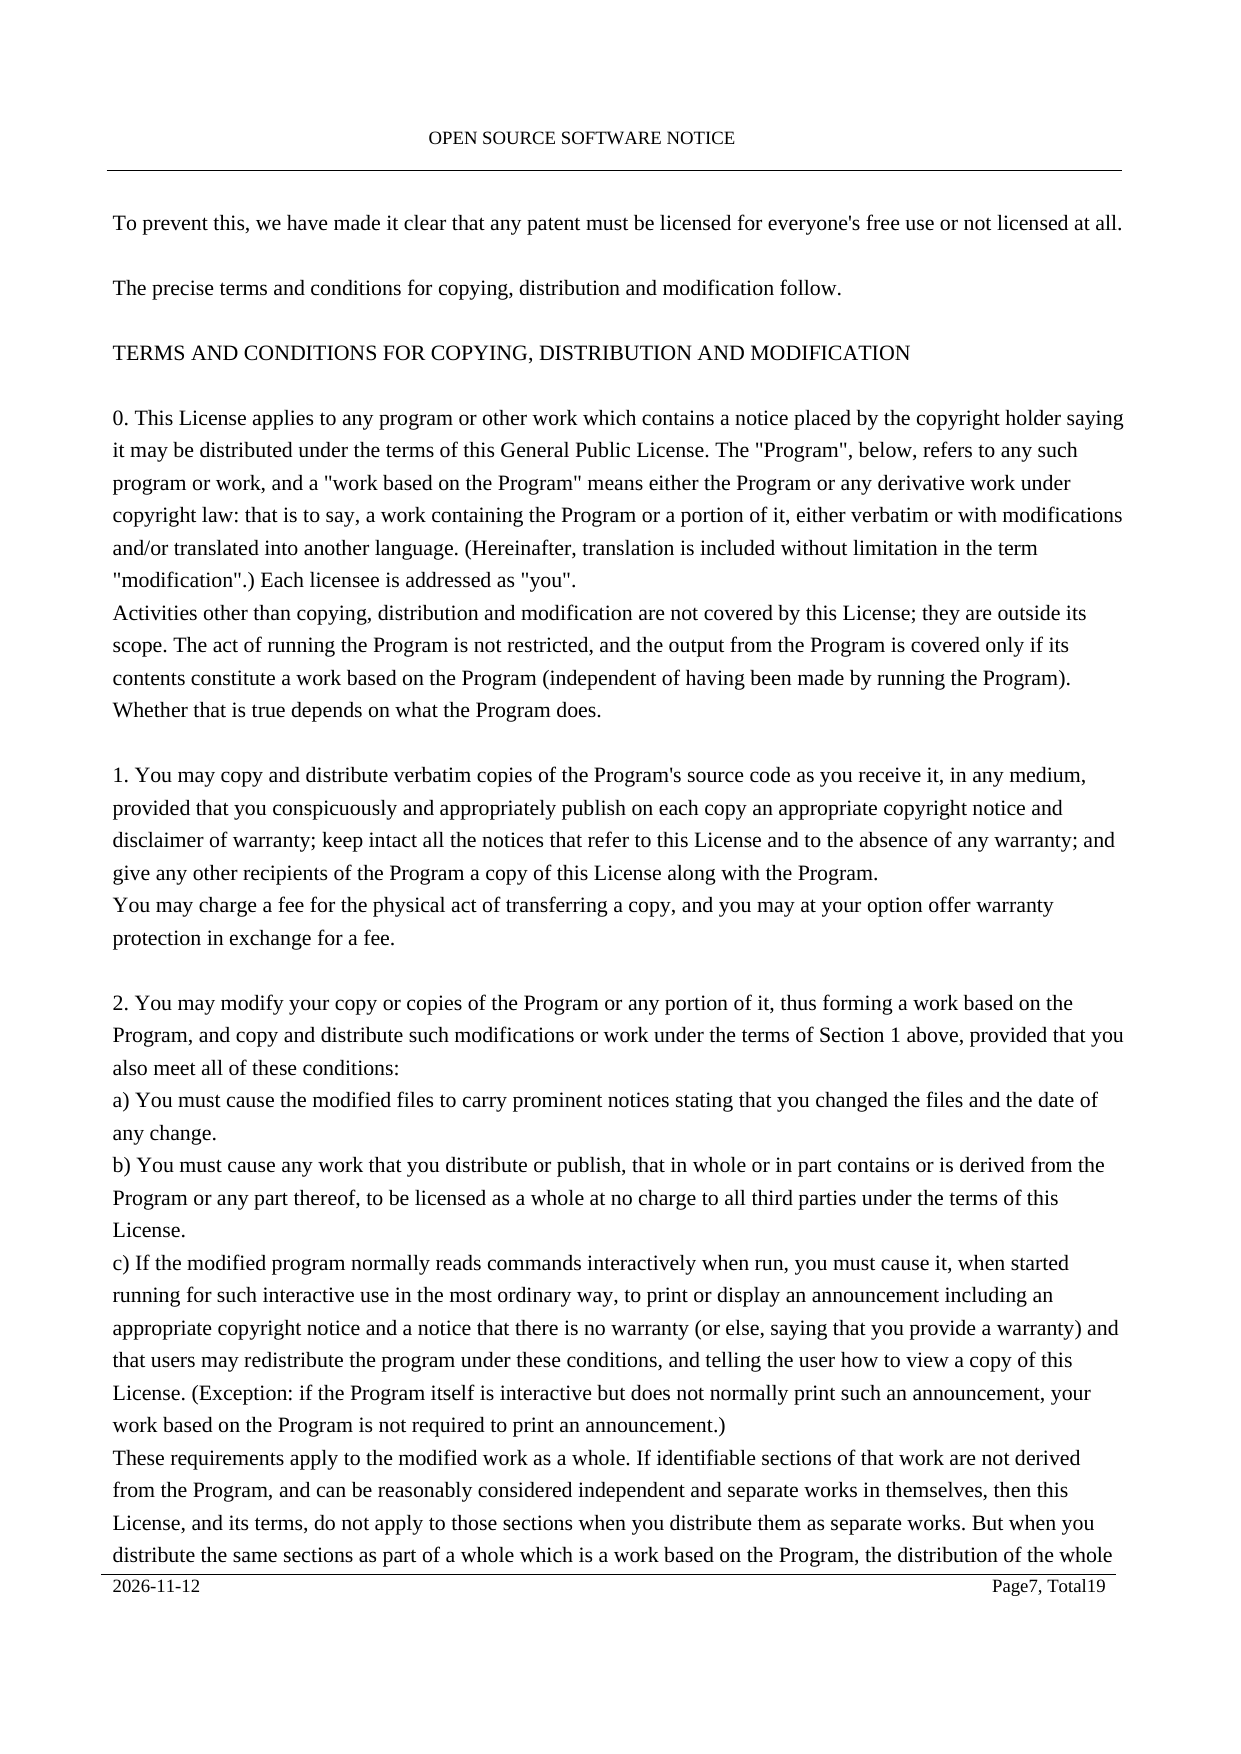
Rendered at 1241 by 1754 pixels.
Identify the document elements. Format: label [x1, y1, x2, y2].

text [112, 206, 1128, 1571]
